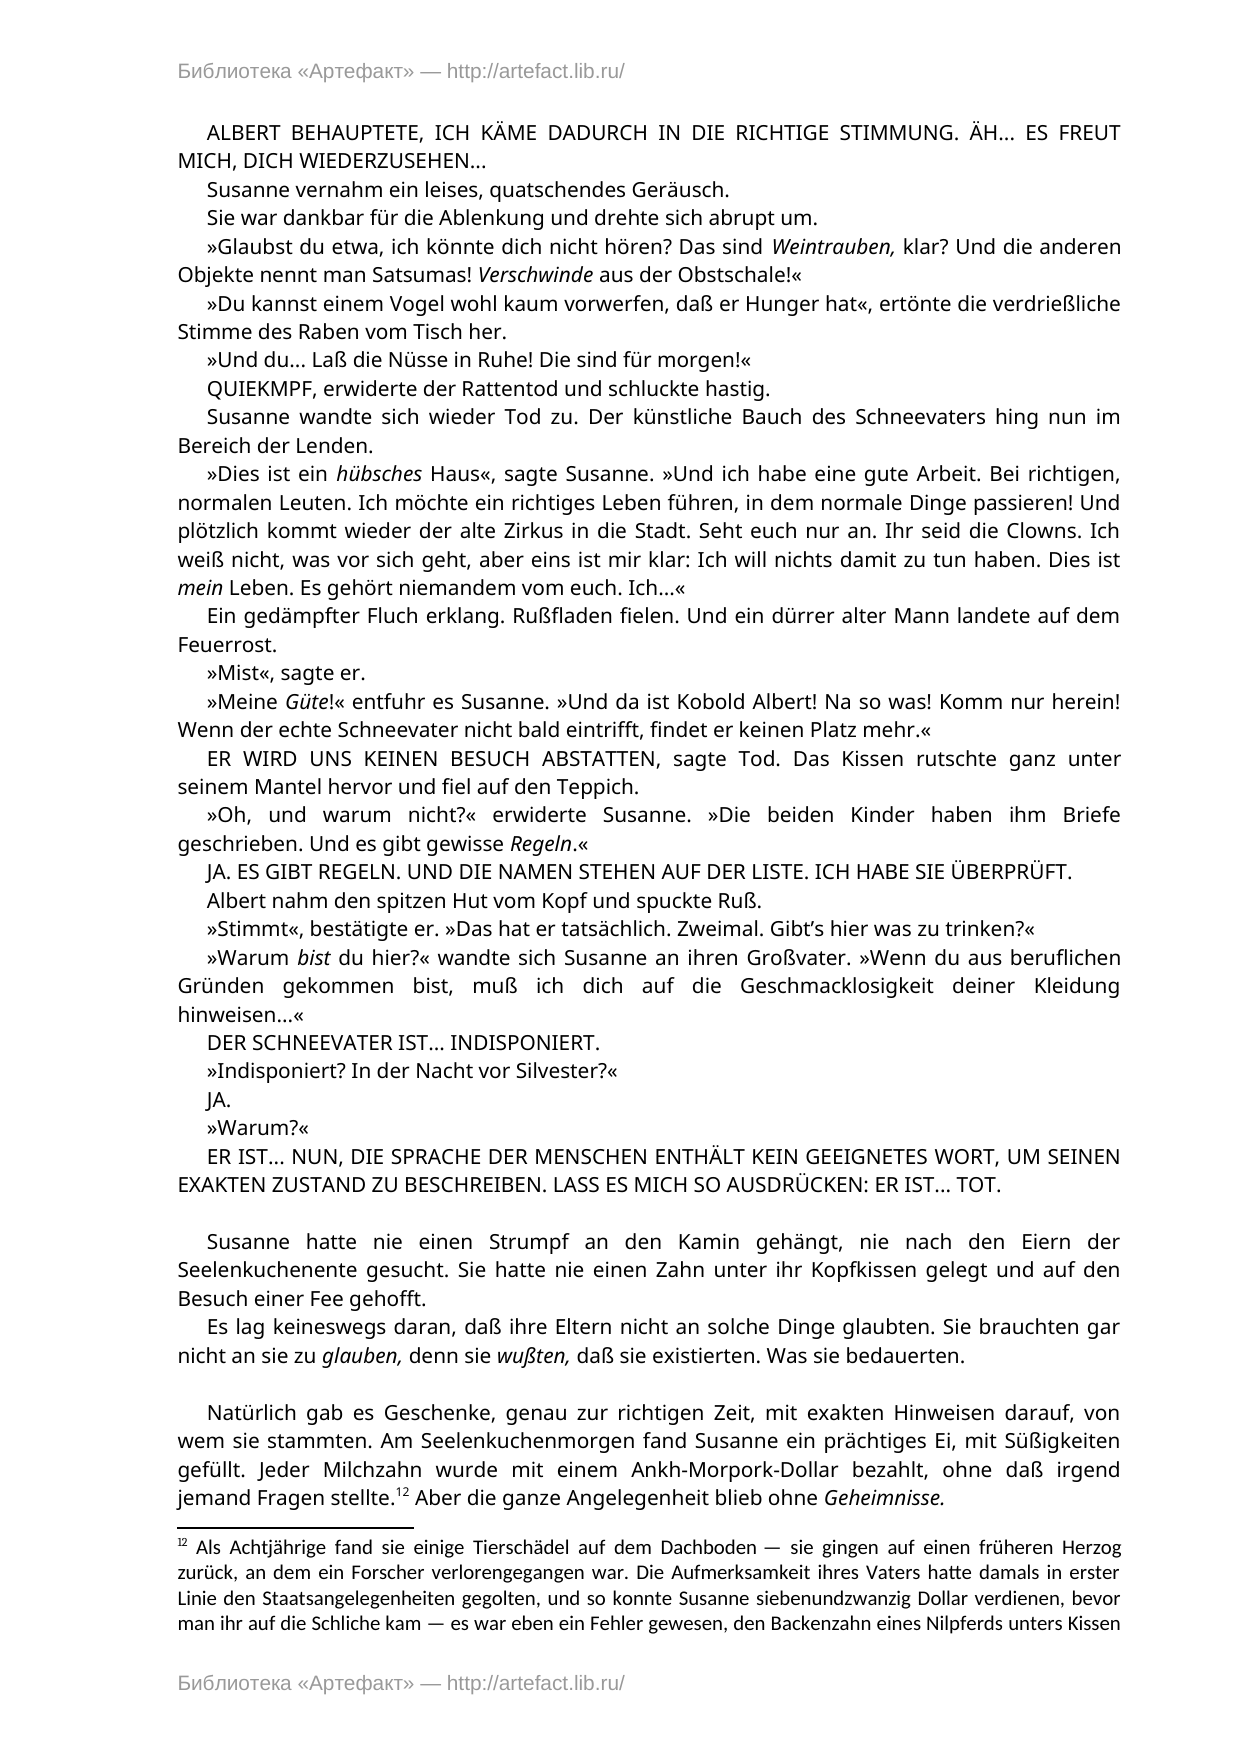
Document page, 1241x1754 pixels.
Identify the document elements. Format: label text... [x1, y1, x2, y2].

text »Warum?« [177, 1113, 1122, 1142]
text »Dies ist ein hübsches Haus«, sagte Susanne. »Und ich habe eine gute Arbeit. Bei richtigen, normalen Leuten. Ich möchte ein richtiges Leben führen, in dem normale Dinge passieren! Und plötzlich kommt wieder der alte Zirkus in die Stadt. Seht euch nur an. Ihr seid die Clowns. Ich weiß nicht, was vor sich geht, aber eins ist mir klar: Ich will nichts damit zu tun haben. Dies ist mein Leben. Es gehört niemandem vom euch. Ich...« [177, 459, 1122, 602]
text ALBERT BEHAUPTETE, ICH KÄME DADURCH IN DIE RICHTIGE STIMMUNG. ÄH... ES FREUT MICH, DICH WIEDERZUSEHEN... [177, 118, 1122, 175]
text DER SCHNEEVATER IST... INDISPONIERT. [177, 1028, 1122, 1057]
text Sie war dankbar für die Ablenkung und drehte sich abrupt um. [177, 203, 1122, 232]
text Susanne vernahm ein leises, quatschendes Geräusch. [177, 175, 1122, 203]
text »Oh, und warum nicht?« erwiderte Susanne. »Die beiden Kinder haben ihm Briefe geschrieben. Und es gibt gewisse Regeln.« [177, 801, 1122, 857]
text JA. ES GIBT REGELN. UND DIE NAMEN STEHEN AUF DER LISTE. ICH HABE SIE ÜBERPRÜFT. [177, 857, 1122, 886]
text »Stimmt«, bestätigte er. »Das hat er tatsächlich. Zweimal. Gibt’s hier was zu trinken?« [177, 914, 1122, 943]
text »Indisponiert? In der Nacht vor Silvester?« [177, 1057, 1122, 1085]
text »Glaubst du etwa, ich könnte dich nicht hören? Das sind Weintrauben, klar? Und die anderen Objekte nennt man Satsumas! Verschwinde aus der Obstschale!« [177, 232, 1122, 289]
text QUIEKMPF, erwiderte der Rattentod und schluckte hastig. [177, 374, 1122, 402]
text »Mist«, sagte er. [177, 658, 1122, 687]
text »Meine Güte!« entfuhr es Susanne. »Und da ist Kobold Albert! Na so was! Komm nur herein! Wenn der echte Schneevater nicht bald eintrifft, findet er keinen Platz mehr.« [177, 687, 1122, 744]
text »Du kannst einem Vogel wohl kaum vorwerfen, daß er Hunger hat«, ertönte die verdrießliche Stimme des Raben vom Tisch her. [177, 289, 1122, 346]
text Susanne wandte sich wieder Tod zu. Der künstliche Bauch des Schneevaters hing nun im Bereich der Lenden. [177, 402, 1122, 459]
text »Warum bist du hier?« wandte sich Susanne an ihren Großvater. »Wenn du aus beruflichen Gründen gekommen bist, muß ich dich auf die Geschmacklosigkeit deiner Kleidung hinweisen...« [177, 943, 1122, 1028]
text JA. [177, 1085, 1122, 1113]
text Albert nahm den spitzen Hut vom Kopf und spuckte Ruß. [177, 886, 1122, 914]
text Susanne hatte nie einen Strumpf an den Kamin gehängt, nie nach den Eiern der Seelenkuchenente gesucht. Sie hatte nie einen Zahn unter ihr Kopfkissen gelegt und auf den Besuch einer Fee gehofft. [177, 1227, 1122, 1312]
text Ein gedämpfter Fluch erklang. Rußfladen fielen. Und ein dürrer alter Mann landete auf dem Feuerrost. [177, 602, 1122, 658]
text ER WIRD UNS KEINEN BESUCH ABSTATTEN, sagte Tod. Das Kissen rutschte ganz unter seinem Mantel hervor und fiel auf den Teppich. [177, 744, 1122, 801]
text »Und du... Laß die Nüsse in Ruhe! Die sind für morgen!« [177, 346, 1122, 374]
text ER IST... NUN, DIE SPRACHE DER MENSCHEN ENTHÄLT KEIN GEEIGNETES WORT, UM SEINEN EXAKTEN ZUSTAND ZU BESCHREIBEN. LASS ES MICH SO AUSDRÜCKEN: ER IST... TOT. [177, 1142, 1122, 1199]
text Es lag keineswegs daran, daß ihre Eltern nicht an solche Dinge glaubten. Sie brauchten gar nicht an sie zu glauben, denn sie wußten, daß sie existierten. Was sie bedauerten. [177, 1312, 1122, 1369]
text Natürlich gab es Geschenke, genau zur richtigen Zeit, mit exakten Hinweisen darauf, von wem sie stammten. Am Seelenkuchenmorgen fand Susanne ein prächtiges Ei, mit Süßigkeiten gefüllt. Jeder Milchzahn wurde mit einem Ankh-Morpork-Dollar bezahlt, ohne daß irgend jemand Fragen stellte. Aber die ganze Angelegenheit blieb ohne Geheimnisse. [177, 1398, 1122, 1512]
